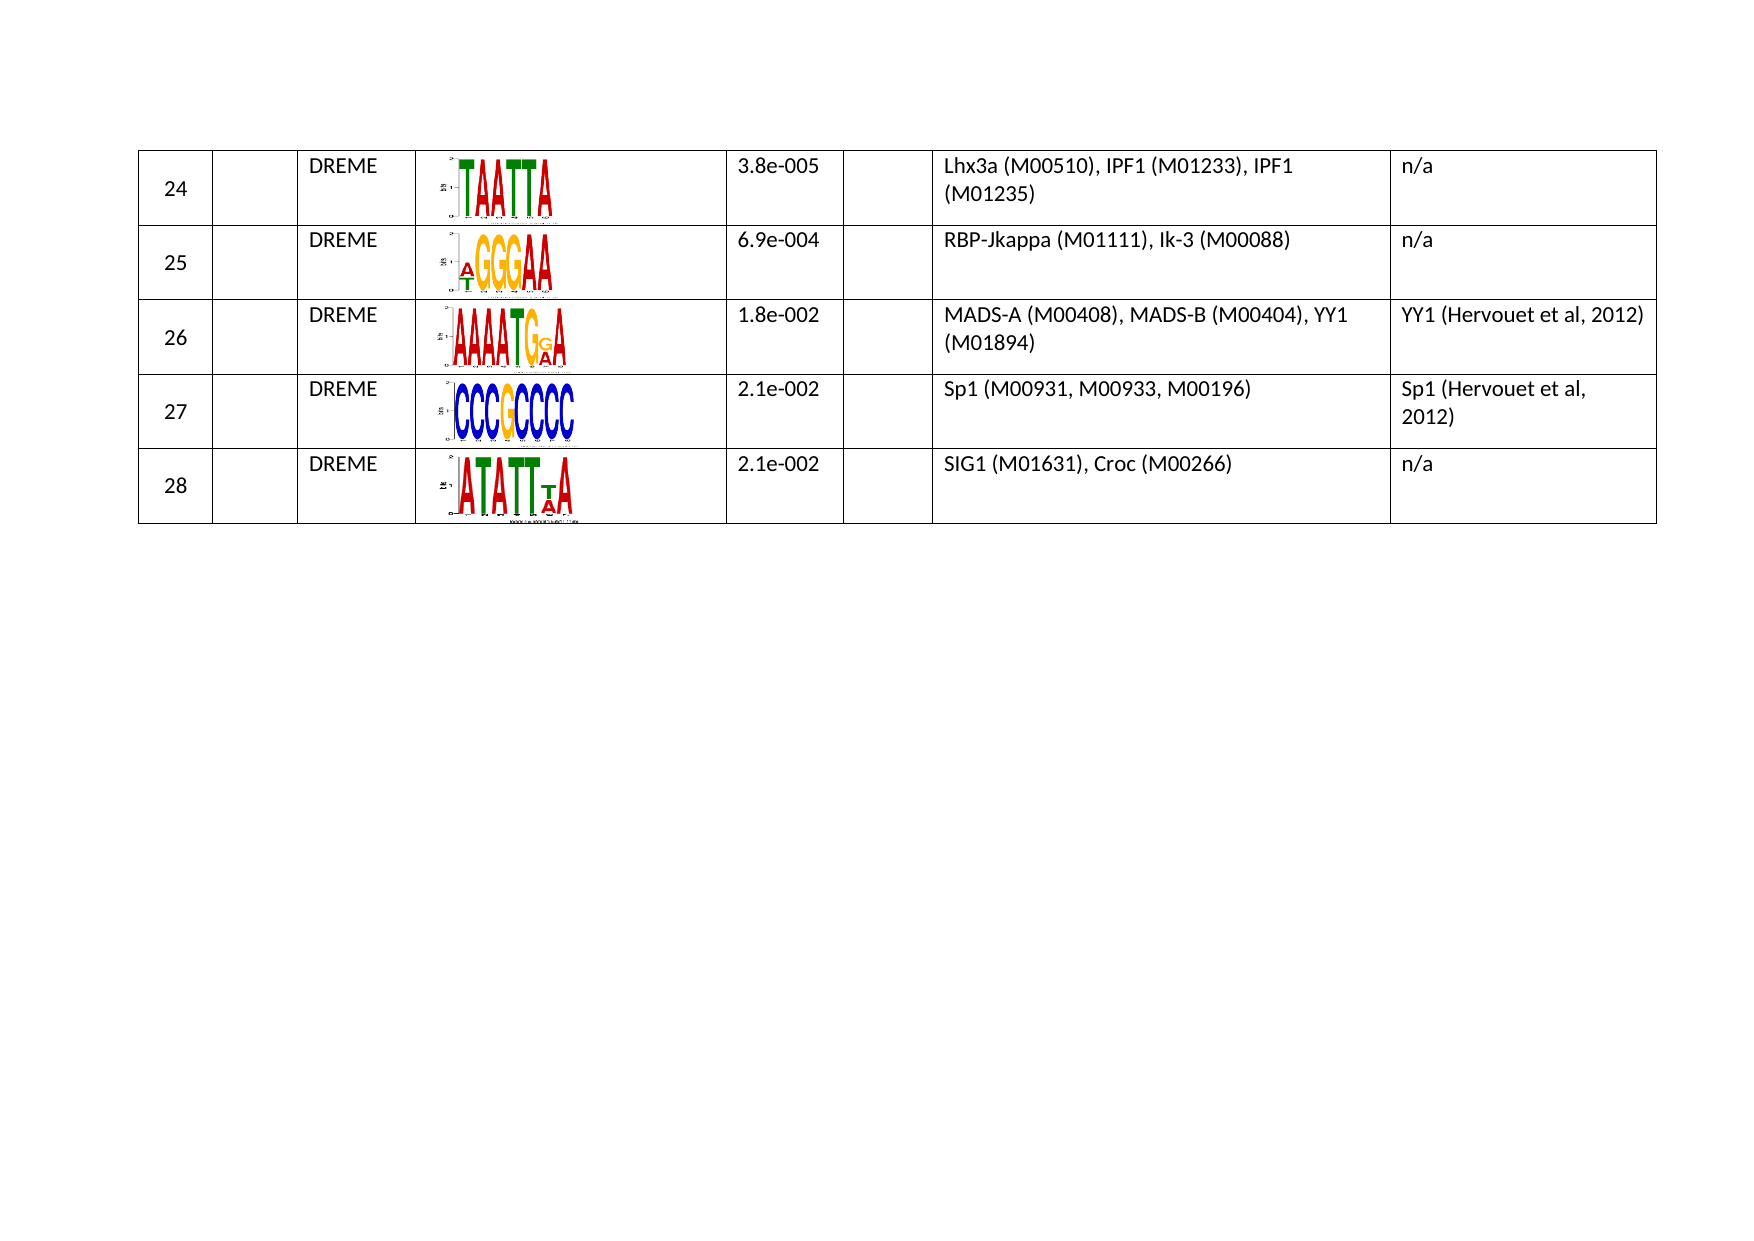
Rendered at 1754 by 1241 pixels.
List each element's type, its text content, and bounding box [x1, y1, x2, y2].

table_cell Sp1 (Hervouet et al, 2012) [1391, 375, 1656, 448]
table_cell DREME [298, 151, 415, 224]
table_cell 26 [139, 300, 212, 373]
table_cell MADS-A (M00408), MADS-B (M00404), YY1 (M01894) [933, 300, 1390, 373]
table_cell [574, 300, 726, 373]
table_cell DREME [298, 449, 415, 522]
table_cell [213, 226, 297, 299]
table_cell [582, 449, 726, 522]
table_cell 1.8e-002 [727, 300, 843, 373]
picture [427, 151, 562, 299]
table_cell YY1 (Hervouet et al, 2012) [1391, 300, 1656, 373]
table_cell [416, 226, 427, 299]
table_cell [213, 151, 297, 224]
table_cell DREME [298, 375, 415, 448]
table_cell Sp1 (M00931, M00933, M00196) [933, 375, 1390, 448]
table_cell 2.1e-002 [727, 449, 843, 522]
table_cell [416, 449, 427, 522]
table_cell DREME [298, 226, 415, 299]
table_cell [844, 449, 932, 522]
table_cell [844, 226, 932, 299]
table_cell [416, 300, 427, 373]
table_cell n/a [1391, 151, 1656, 224]
table_cell [562, 226, 726, 299]
table_cell [416, 151, 427, 224]
table_cell [844, 375, 932, 448]
table_cell SIG1 (M01631), Croc (M00266) [933, 449, 1390, 522]
table_cell [213, 300, 297, 373]
picture [427, 300, 582, 523]
table_cell RBP-Jkappa (M01111), Ik-3 (M00088) [933, 226, 1390, 299]
table_cell 2.1e-002 [727, 375, 843, 448]
table_cell [844, 151, 932, 224]
table_cell n/a [1391, 449, 1656, 522]
table_cell [213, 449, 297, 522]
table_cell DREME [298, 300, 415, 373]
table_cell 28 [139, 449, 212, 522]
table_cell 27 [139, 375, 212, 448]
table_cell 6.9e-004 [727, 226, 843, 299]
table_cell [416, 375, 427, 448]
table_cell Lhx3a (M00510), IPF1 (M01233), IPF1 (M01235) [933, 151, 1390, 224]
table_cell 3.8e-005 [727, 151, 843, 224]
table_cell 24 [139, 151, 212, 224]
table_cell [844, 300, 932, 373]
table_cell [582, 375, 726, 448]
table_cell 25 [139, 226, 212, 299]
table_cell n/a [1391, 226, 1656, 299]
table_cell [562, 151, 726, 224]
table_cell [213, 375, 297, 448]
